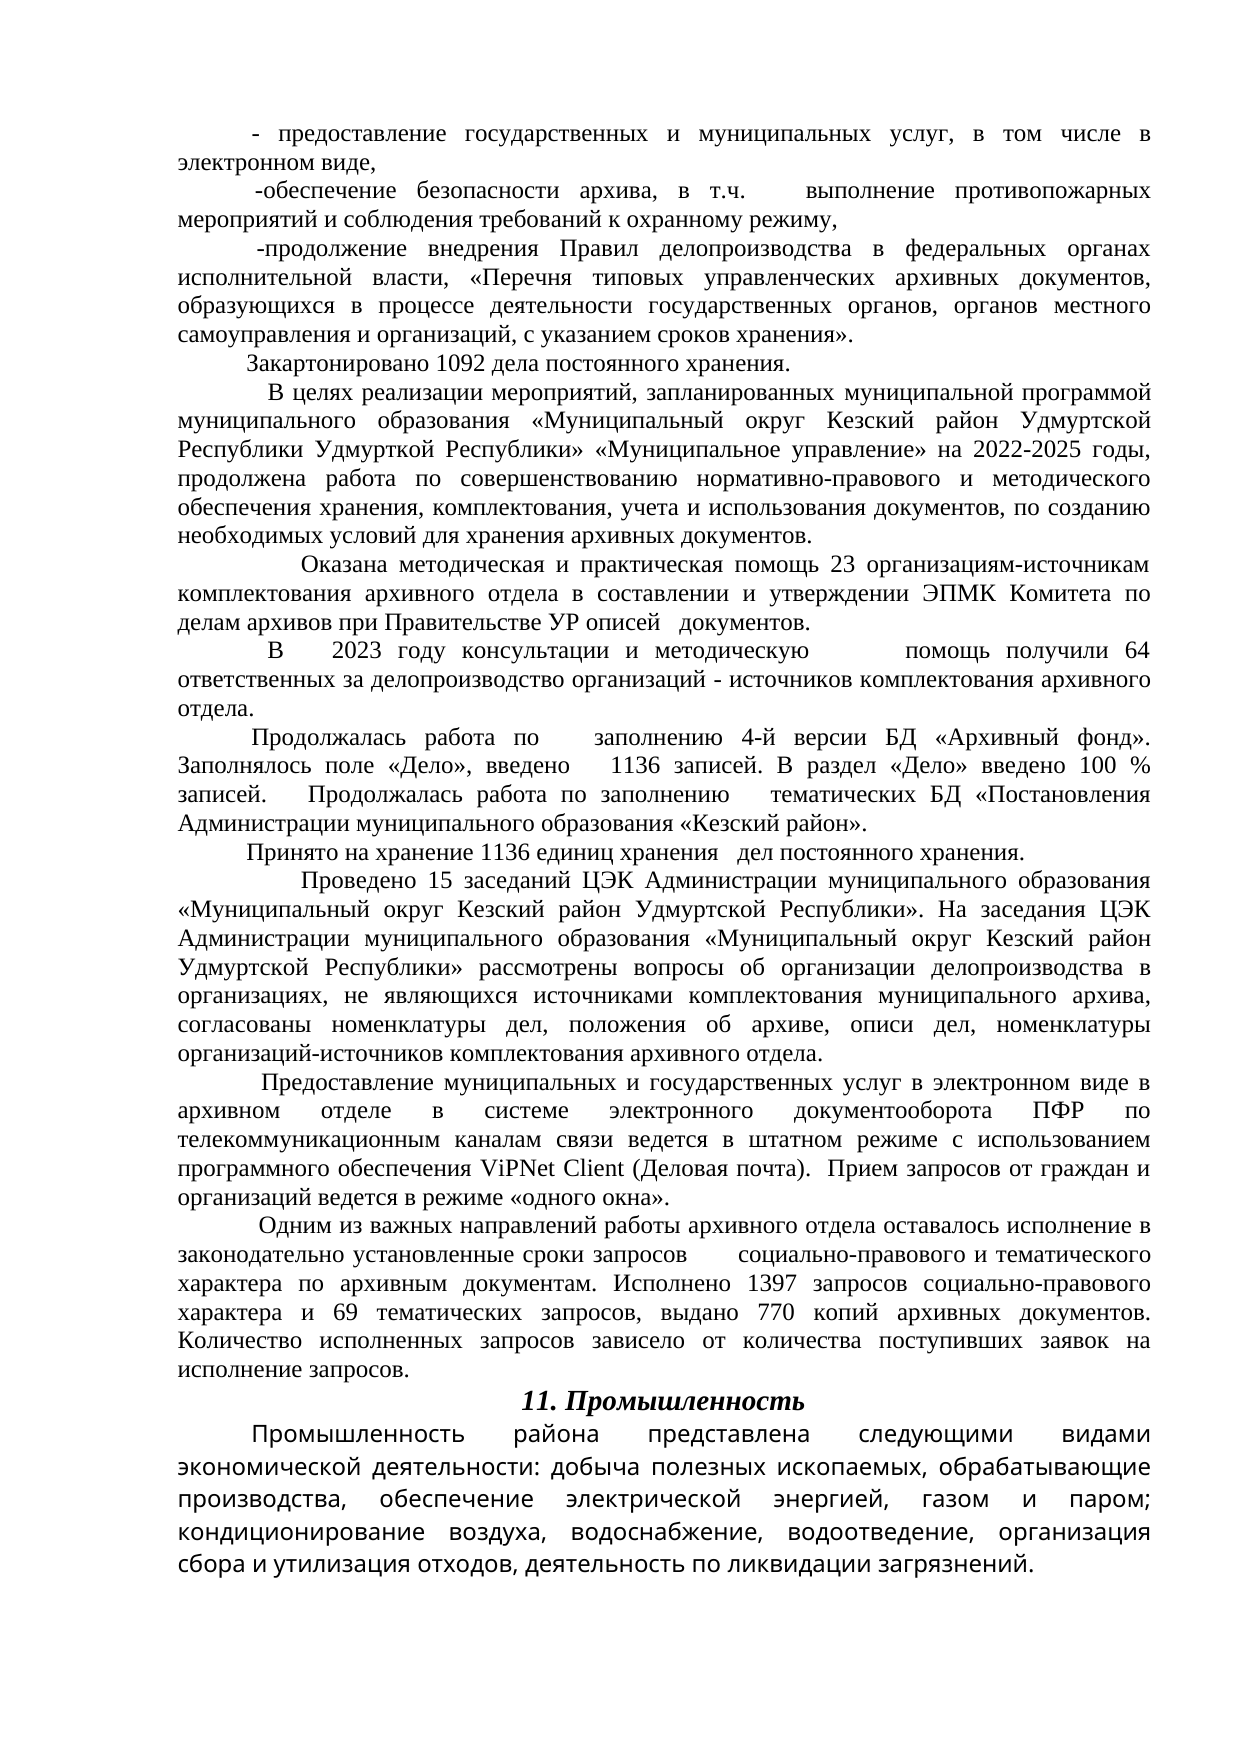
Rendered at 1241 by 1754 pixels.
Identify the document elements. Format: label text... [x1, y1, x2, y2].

text Проведено 15 заседаний ЦЭК Администрации муниципального образования «Муниципальный округ Кезский район Удмуртской Республики». На заседания ЦЭК Администрации муниципального образования «Муниципальный округ Кезский район Удмуртской Республики» рассмотрены вопросы об организации делопроизводства в организациях, не являющихся источниками комплектования муниципального архива, согласованы номенклатуры дел, положения об архиве, описи дел, номенклатуры организаций-источников комплектования архивного отдела. [177, 866, 1152, 1067]
text - предоставление государственных и муниципальных услуг, в том числе в электронном виде, [177, 118, 1152, 176]
text -обеспечение безопасности архива, в т.ч. выполнение противопожарных мероприятий и соблюдения требований к охранному режиму, [177, 176, 1152, 233]
text Промышленность района представлена следующими видами экономической деятельности: добыча полезных ископаемых, обрабатывающие производства, обеспечение электрической энергией, газом и паром; кондиционирование воздуха, водоснабжение, водоотведение, организация сбора и утилизация отходов, деятельность по ликвидации загрязнений. [177, 1417, 1152, 1580]
text Принято на хранение 1136 единиц хранения дел постоянного хранения. [177, 837, 1152, 866]
text Оказана методическая и практическая помощь 23 организациям-источникам комплектования архивного отдела в составлении и утверждении ЭПМК Комитета по делам архивов при Правительстве УР описей документов. [177, 549, 1152, 636]
text Одним из важных направлений работы архивного отдела оставалось исполнение в законодательно установленные сроки запросов социально-правового и тематического характера по архивным документам. Исполнено 1397 запросов социально-правового характера и 69 тематических запросов, выдано 770 копий архивных документов. Количество исполненных запросов зависело от количества поступивших заявок на исполнение запросов. [177, 1211, 1152, 1383]
text В 2023 году консультации и методическую помощь получили 64 ответственных за делопроизводство организаций - источников комплектования архивного отдела. [177, 636, 1152, 722]
text Закартонировано 1092 дела постоянного хранения. [177, 348, 1152, 377]
text Продолжалась работа по заполнению 4-й версии БД «Архивный фонд». Заполнялось поле «Дело», введено 1136 записей. В раздел «Дело» введено 100 % записей. Продолжалась работа по заполнению тематических БД «Постановления Администрации муниципального образования «Кезский район». [177, 722, 1152, 837]
text -продолжение внедрения Правил делопроизводства в федеральных органах исполнительной власти, «Перечня типовых управленческих архивных документов, образующихся в процессе деятельности государственных органов, органов местного самоуправления и организаций, с указанием сроков хранения». [177, 233, 1152, 348]
text В целях реализации мероприятий, запланированных муниципальной программой муниципального образования «Муниципальный округ Кезский район Удмуртской Республики Удмурткой Республики» «Муниципальное управление» на 2022-2025 годы, продолжена работа по совершенствованию нормативно-правового и методического обеспечения хранения, комплектования, учета и использования документов, по созданию необходимых условий для хранения архивных документов. [177, 377, 1152, 549]
text 11. Промышленность [177, 1383, 1152, 1417]
text Предоставление муниципальных и государственных услуг в электронном виде в архивном отделе в системе электронного документооборота ПФР по телекоммуникационным каналам связи ведется в штатном режиме с использованием программного обеспечения ViPNet Client (Деловая почта). Прием запросов от граждан и организаций ведется в режиме «одного окна». [177, 1067, 1152, 1211]
